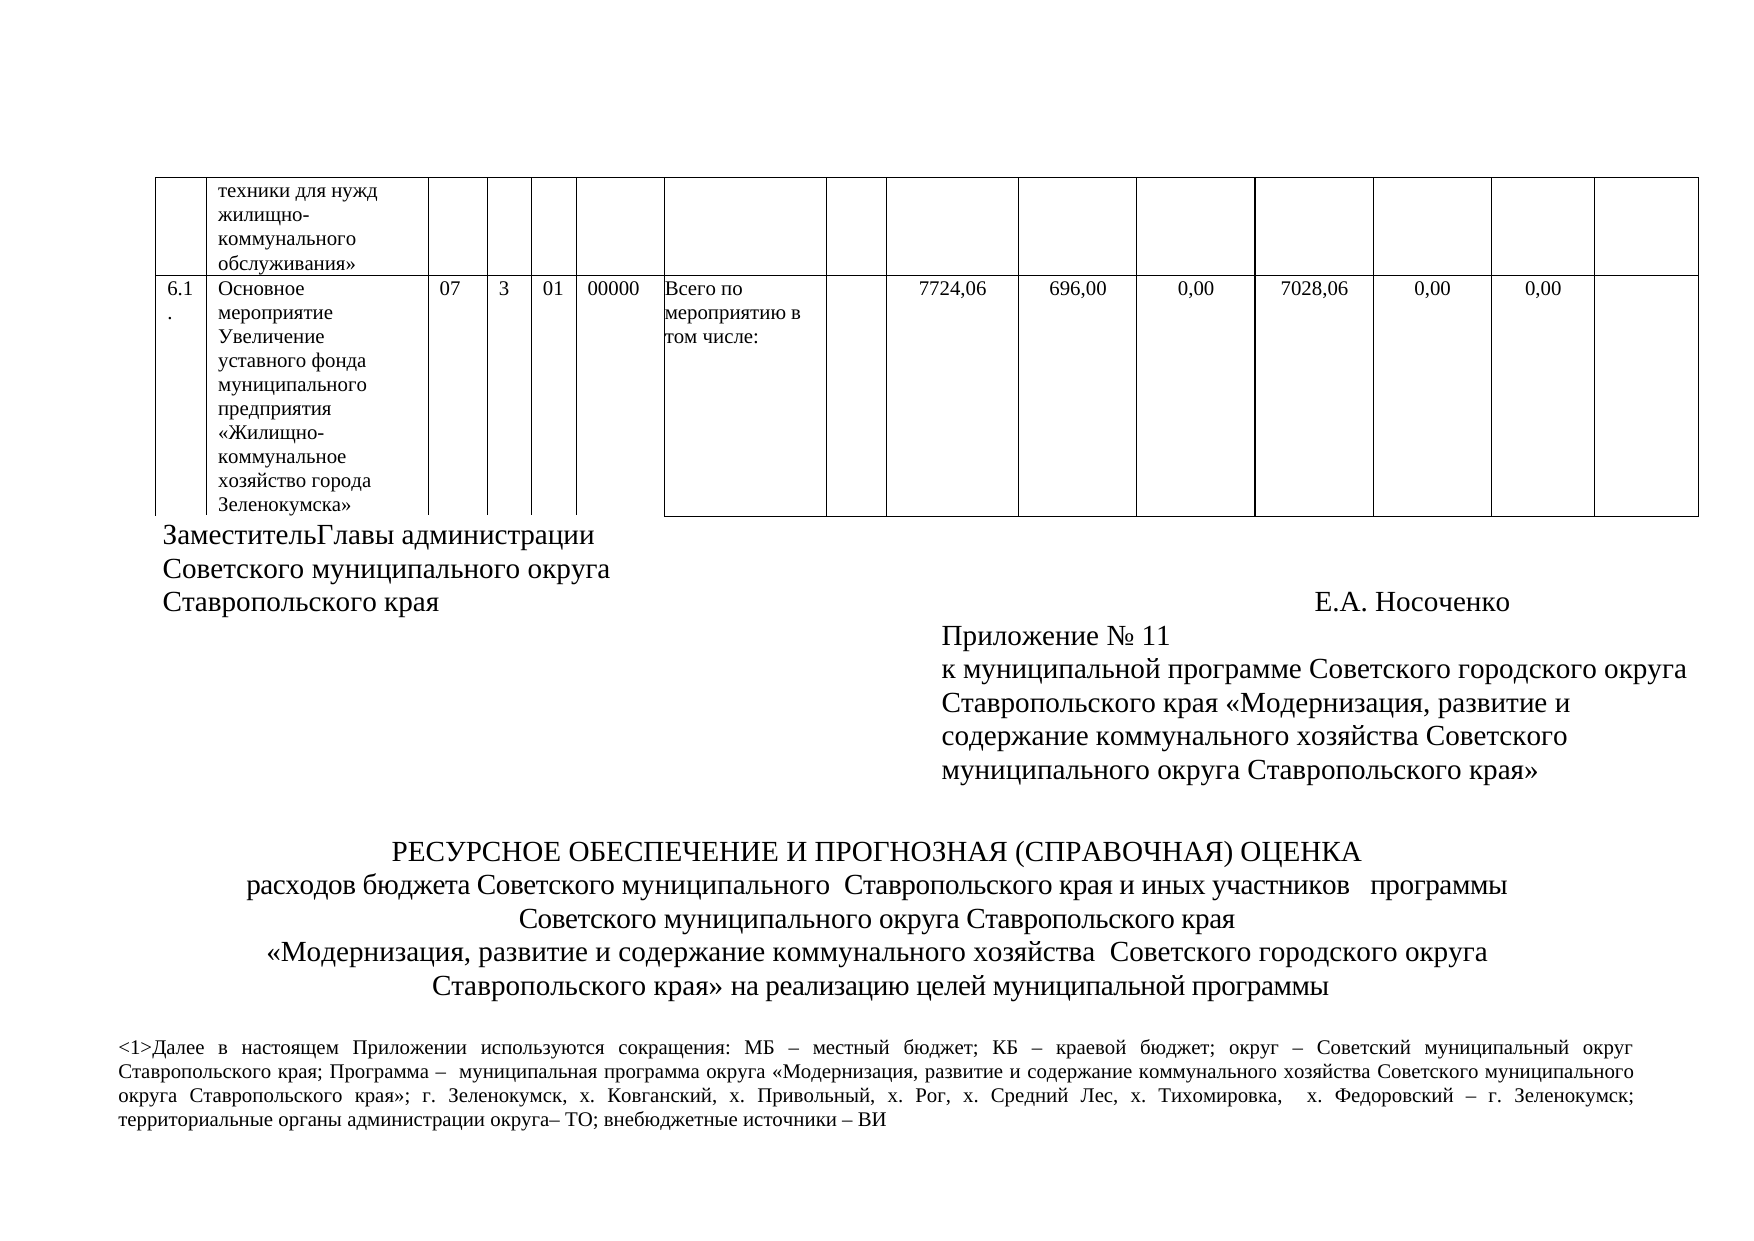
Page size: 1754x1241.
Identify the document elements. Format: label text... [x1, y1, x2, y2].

text расходов бюджета Советского муниципального Ставропольского края и иных участников программы [118, 867, 1636, 901]
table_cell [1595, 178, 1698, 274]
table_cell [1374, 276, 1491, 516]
text ЗаместительГлавы администрации [118, 517, 1636, 551]
text <1>Далее в настоящем Приложении используются сокращения: МБ – местный бюджет; КБ – краевой бюджет; округ – Советский муниципальный округ Ставропольского края; Программа – муниципальная программа округа «Модернизация, развитие и содержание коммунального хозяйства Советского муниципального округа Ставропольского края»; г. Зеленокумск, х. Ковганский, х. Привольный, х. Рог, х. Средний Лес, х. Тихомировка, х. Федоровский – г. Зеленокумск; территориальные органы администрации округа– ТО; внебюджетные источники – ВИ [118, 1035, 1636, 1131]
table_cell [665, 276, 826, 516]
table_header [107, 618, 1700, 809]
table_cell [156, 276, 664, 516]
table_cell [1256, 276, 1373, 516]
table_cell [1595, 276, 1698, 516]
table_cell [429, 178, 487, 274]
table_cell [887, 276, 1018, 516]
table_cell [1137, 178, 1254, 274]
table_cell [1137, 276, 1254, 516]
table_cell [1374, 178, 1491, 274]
text «Модернизация, развитие и содержание коммунального хозяйства Советского городского округа [118, 934, 1636, 968]
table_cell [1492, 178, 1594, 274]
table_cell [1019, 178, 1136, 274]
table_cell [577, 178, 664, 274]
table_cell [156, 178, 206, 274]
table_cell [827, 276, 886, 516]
text Ставропольского края Е.А. Носоченко [118, 584, 1636, 618]
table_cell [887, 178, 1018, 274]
text Ресурсное обеспечение и прогнозная (справочная) оценка [118, 834, 1636, 867]
text Ставропольского края» на реализацию целей муниципальной программы [118, 968, 1636, 1001]
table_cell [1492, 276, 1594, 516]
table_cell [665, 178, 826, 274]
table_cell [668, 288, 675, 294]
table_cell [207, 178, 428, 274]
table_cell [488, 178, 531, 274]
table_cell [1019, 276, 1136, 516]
text Советского муниципального округа [118, 551, 1636, 584]
text Советского муниципального округа Ставропольского края [118, 901, 1636, 934]
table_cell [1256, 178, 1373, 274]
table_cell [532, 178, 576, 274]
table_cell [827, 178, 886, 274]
